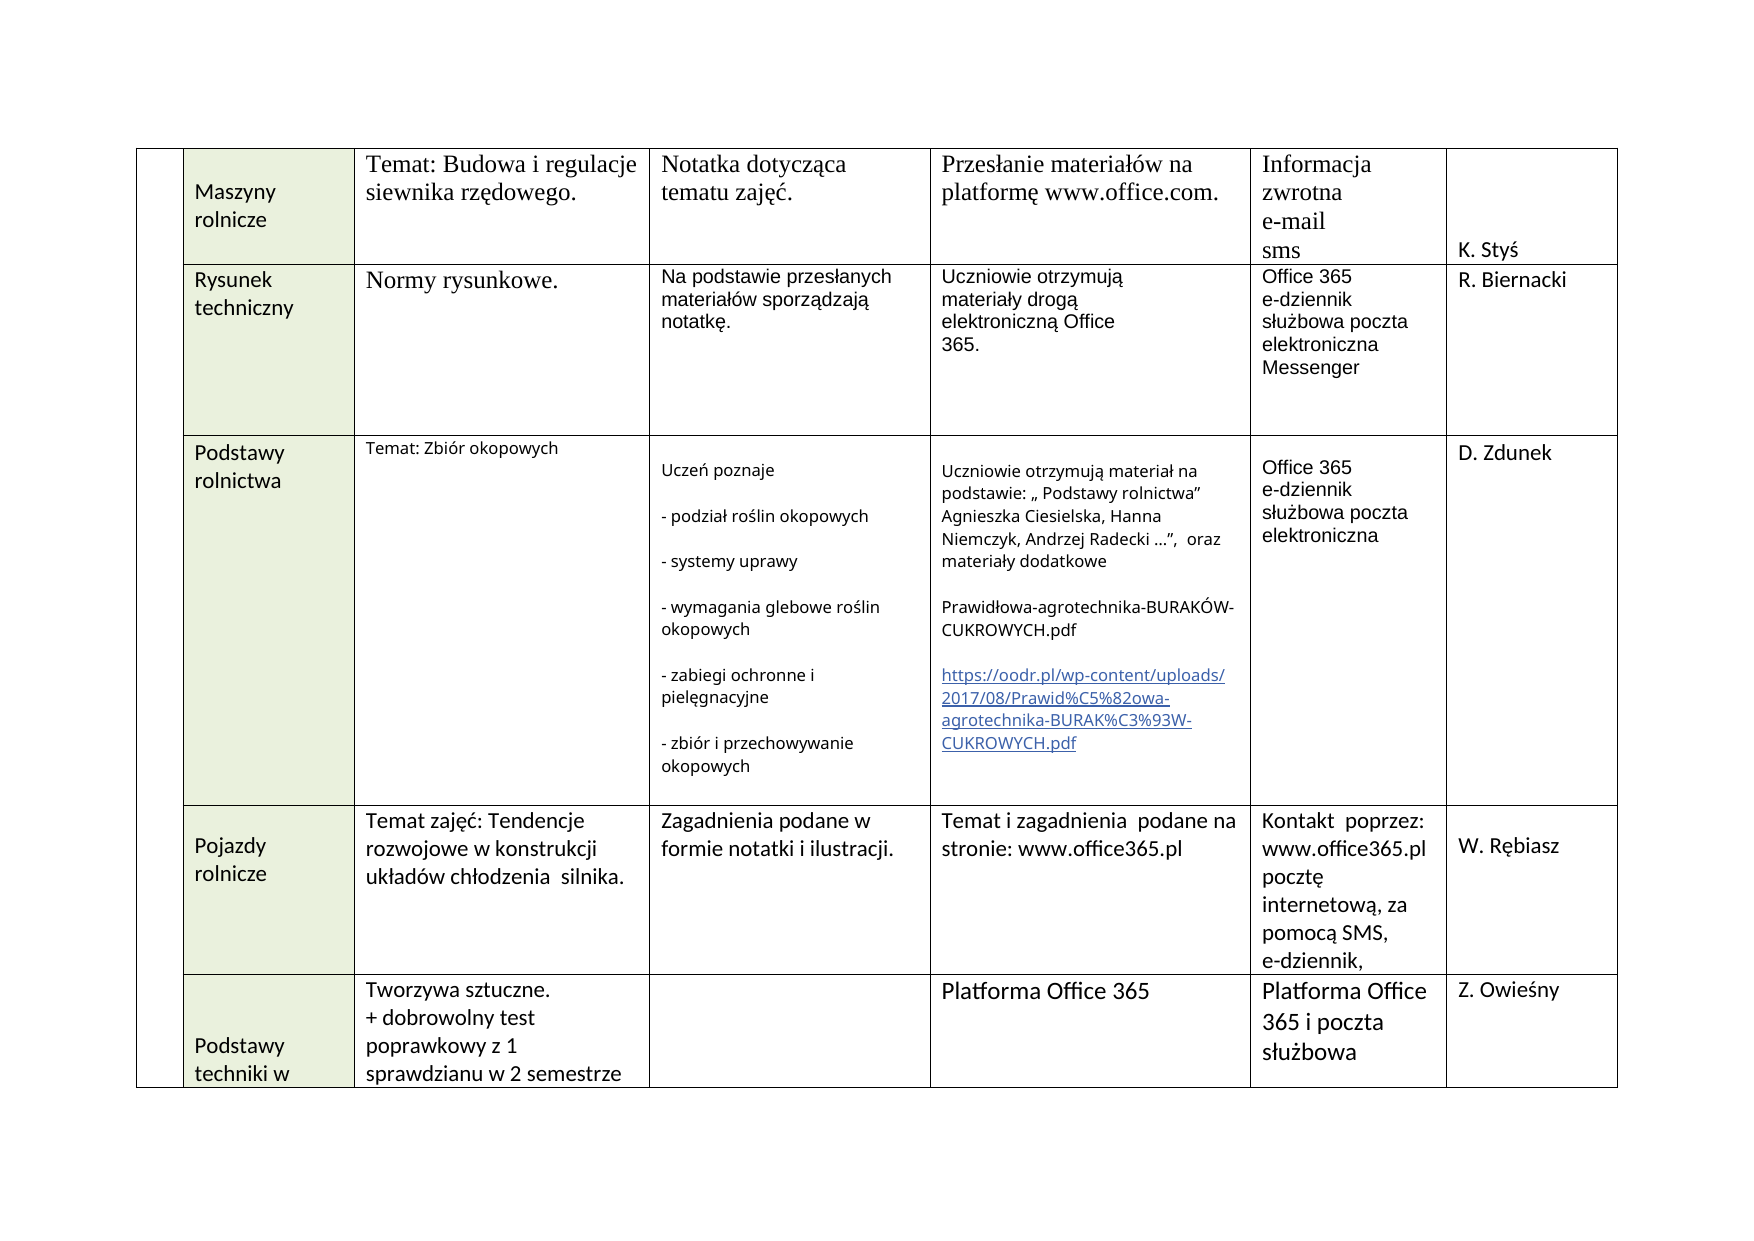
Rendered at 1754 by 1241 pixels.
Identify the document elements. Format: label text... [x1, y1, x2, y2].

table_cell K. Styś [1447, 149, 1617, 264]
table_cell W. Rębiasz [1447, 806, 1617, 974]
table_cell R. Biernacki [1447, 265, 1617, 435]
table_cell Rysunek techniczny [184, 265, 354, 435]
table_cell Z. Owieśny [1447, 975, 1617, 1087]
table_cell Pojazdy rolnicze [184, 806, 354, 974]
table_cell Temat: Budowa i regulacje siewnika rzędowego. [355, 149, 649, 264]
table_cell Uczniowie otrzymują materiały drogą elektroniczną Office 365. [931, 265, 1250, 435]
table_cell Informacja zwrotna e-mail sms [1251, 149, 1446, 264]
table_cell Normy rysunkowe. [355, 265, 649, 435]
table_cell Uczniowie otrzymują materiał na podstawie: „ Podstawy rolnictwa” Agnieszka Ciesielska, Hanna Niemczyk, Andrzej Radecki …”, oraz materiały dodatkowe Prawidłowa-agrotechnika-BURAKÓW-CUKROWYCH.pdf https://oodr.pl/wp-content/uploads/2017/08/Prawid%C5%82owa-agrotechnika-BURAK%C3%93W-CUKROWYCH.pdf [931, 436, 1250, 805]
table_cell Notatka dotycząca tematu zajęć. [650, 149, 930, 264]
table_cell Podstawy rolnictwa [184, 436, 354, 805]
table_cell Maszyny rolnicze [184, 149, 354, 264]
table_cell Office 365 e-dziennik służbowa poczta elektroniczna [1251, 436, 1446, 805]
table_cell Kontakt poprzez: www.office365.pl pocztę internetową, za pomocą SMS, e-dziennik, [1251, 806, 1446, 974]
table_cell Temat zajęć: Tendencje rozwojowe w konstrukcji układów chłodzenia silnika. [355, 806, 649, 974]
table_cell Przesłanie materiałów na platformę www.office.com. [931, 149, 1250, 264]
table_cell [650, 975, 930, 1087]
table_cell Na podstawie przesłanych materiałów sporządzają notatkę. [650, 265, 930, 435]
table_cell Zagadnienia podane w formie notatki i ilustracji. [650, 806, 930, 974]
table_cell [184, 975, 354, 1087]
table_cell Temat: Zbiór okopowych [355, 436, 649, 805]
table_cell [1251, 975, 1446, 1087]
table_cell Office 365 e-dziennik służbowa poczta elektroniczna Messenger [1251, 265, 1446, 435]
table_cell Temat i zagadnienia podane na stronie: www.office365.pl [931, 806, 1250, 974]
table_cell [355, 975, 649, 1087]
table_cell Uczeń poznaje - podział roślin okopowych - systemy uprawy - wymagania glebowe roślin okopowych - zabiegi ochronne i pielęgnacyjne - zbiór i przechowywanie okopowych [650, 436, 930, 805]
table_cell D. Zdunek [1447, 436, 1617, 805]
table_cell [931, 975, 1250, 1087]
